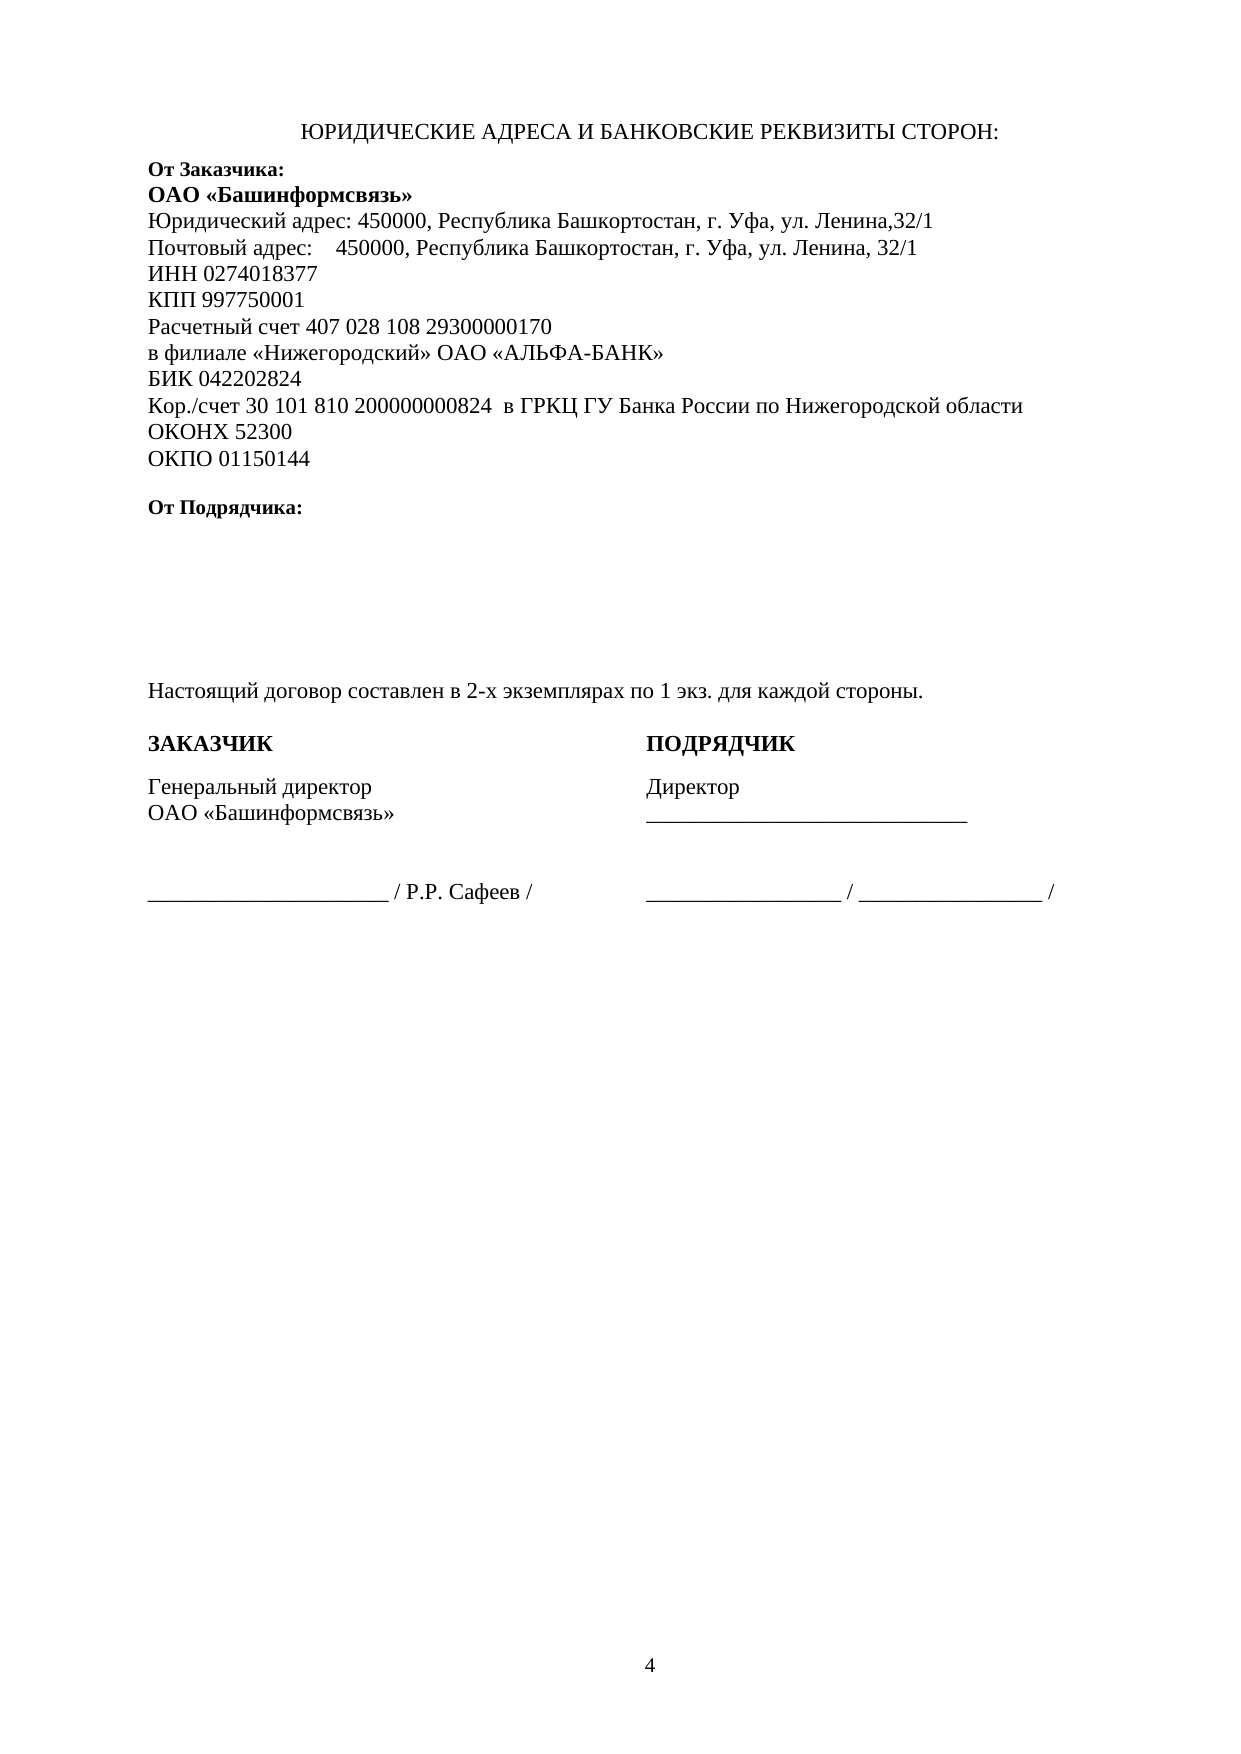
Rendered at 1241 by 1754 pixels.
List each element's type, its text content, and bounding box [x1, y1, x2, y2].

table_cell Директор ____________________________ _________________ / ________________ / [635, 773, 1152, 905]
text БИК 042202824 [148, 366, 1152, 392]
table_cell Генеральный директор ОАО «Башинформсвязь» _____________________ / Р.Р. Сафеев / [136, 773, 635, 905]
text Расчетный счет 407 028 108 29300000170 [148, 313, 1152, 339]
text КПП 997750001 [148, 286, 1152, 313]
table_header ЗАКАЗЧИК [136, 730, 635, 773]
text От Заказчика: [148, 157, 1152, 181]
text Почтовый адрес: 450000, Республика Башкортостан, г. Уфа, ул. Ленина, 32/1 [148, 234, 1152, 260]
text ЮРИДИЧЕСКИЕ АДРЕСА И БАНКОВСКИЕ РЕКВИЗИТЫ СТОРОН: [148, 118, 1152, 144]
text Юридический адрес: 450000, Республика Башкортостан, г. Уфа, ул. Ленина,32/1 [148, 207, 1152, 234]
text в филиале «Нижегородский» ОАО «АЛЬФА-БАНК» [148, 339, 1152, 366]
text ОАО «Башинформсвязь» [148, 181, 1152, 207]
text ОКПО 01150144 [148, 444, 1152, 471]
table_header ПОДРЯДЧИК [635, 730, 1152, 773]
text Кор./счет 30 101 810 200000000824 в ГРКЦ ГУ Банка России по Нижегородской области [148, 392, 1152, 418]
text От Подрядчика: [148, 495, 1152, 519]
text ИНН 0274018377 [148, 260, 1152, 286]
text Настоящий договор составлен в 2-х экземплярах по 1 экз. для каждой стороны. [148, 677, 1152, 703]
text ОКОНХ 52300 [148, 418, 1152, 444]
